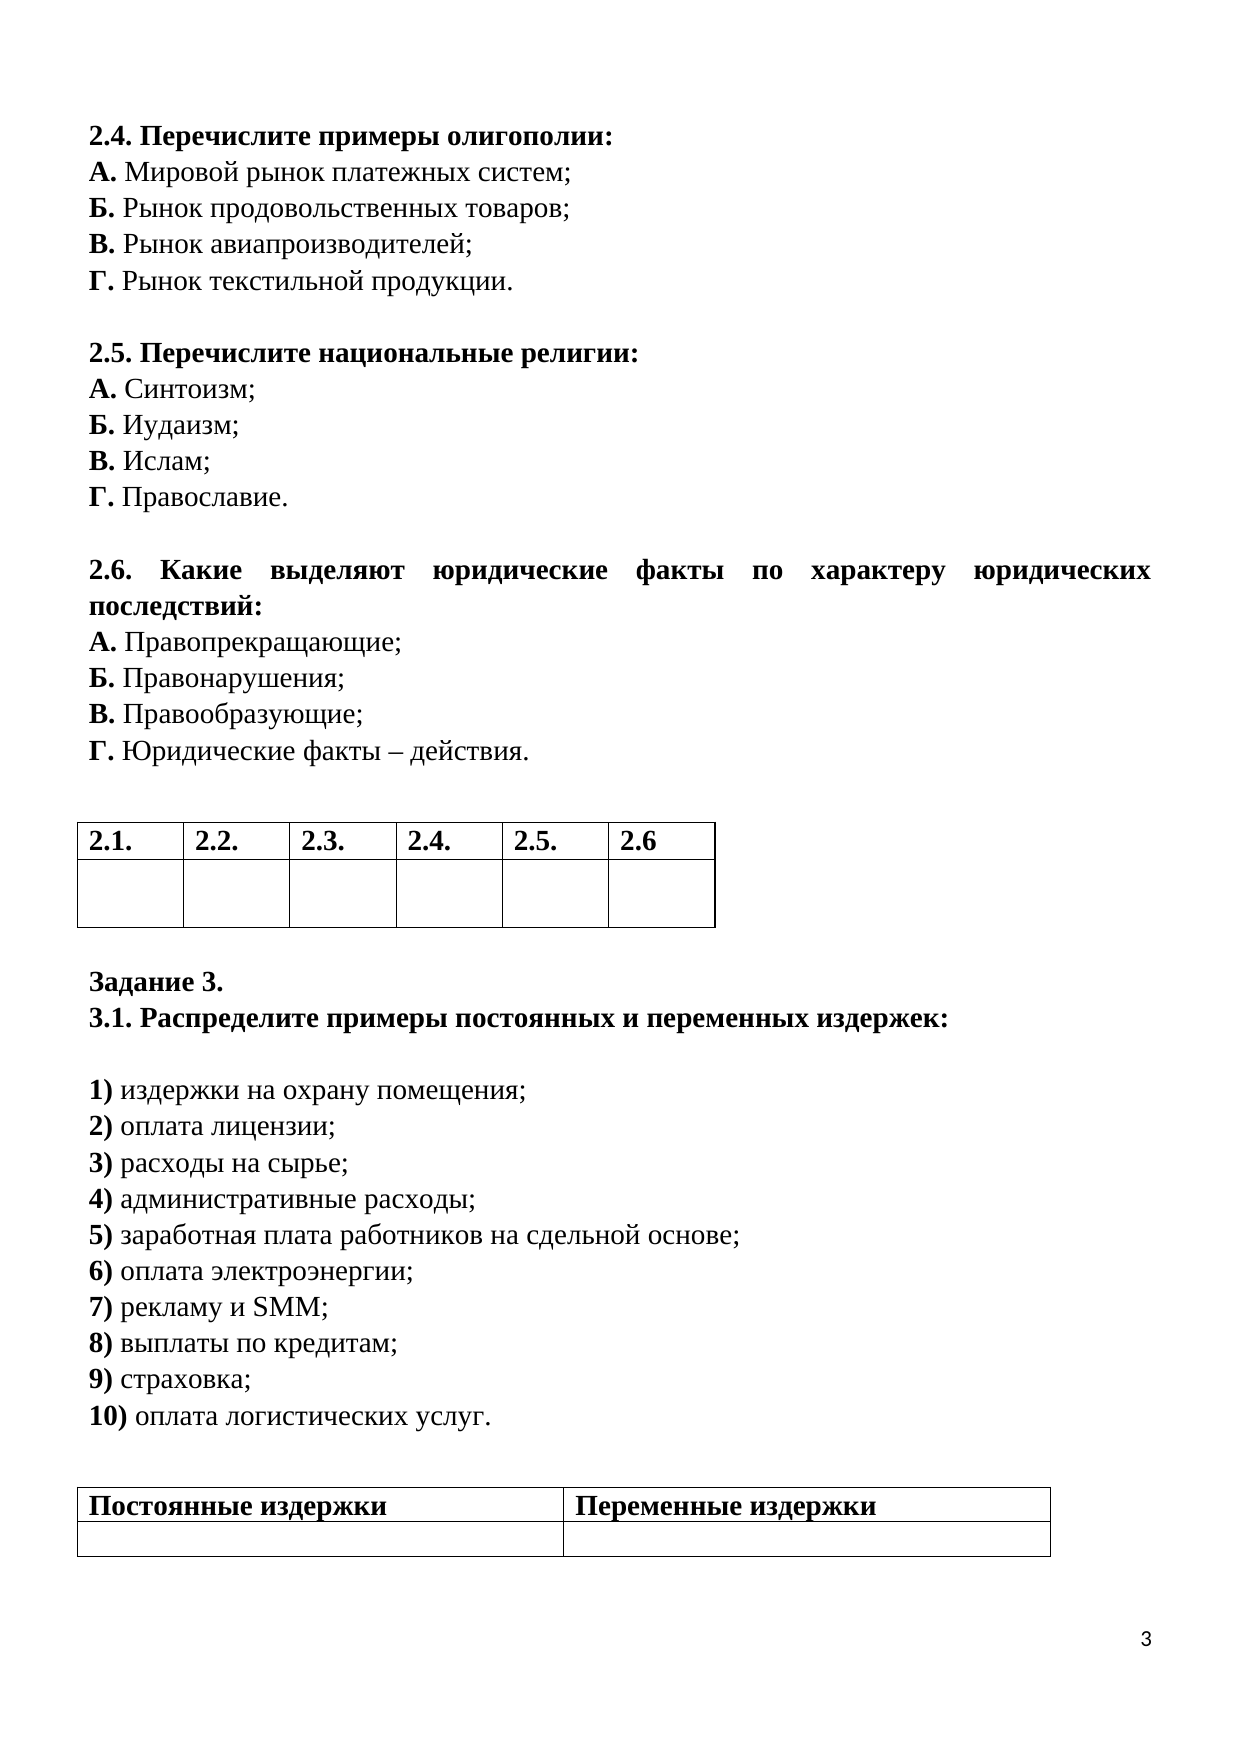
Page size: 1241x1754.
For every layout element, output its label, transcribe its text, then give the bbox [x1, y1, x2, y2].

text Б. Рынок продовольственных товаров; [88, 190, 1152, 224]
table_cell [397, 860, 502, 927]
text Г. Юридические факты – действия. [88, 733, 1152, 766]
text 3.1. Распределите примеры постоянных и переменных издержек: [88, 1000, 1152, 1034]
table_header Переменные издержки [564, 1488, 1050, 1521]
table_header Постоянные издержки [78, 1488, 563, 1521]
text Б. Иудаизм; [88, 407, 1152, 441]
table_cell [290, 860, 396, 927]
table_header 2.2. [184, 823, 289, 859]
text 10) оплата логистических услуг. [88, 1398, 1152, 1431]
text 1) издержки на охрану помещения; [88, 1072, 1152, 1106]
table_cell [564, 1522, 1050, 1556]
table_cell [78, 860, 183, 927]
text 2.6. Какие выделяют юридические факты по характеру юридических последствий: [88, 552, 1152, 622]
text 3) расходы на сырье; [88, 1145, 1152, 1178]
table_header 2.6 [609, 823, 714, 859]
text 4) административные расходы; [88, 1181, 1152, 1214]
text 9) страховка; [88, 1362, 1152, 1395]
table_header 2.3. [290, 823, 396, 859]
table_header 2.1. [78, 823, 183, 859]
text Г. Православие. [88, 479, 1152, 513]
text 7) рекламу и SMM; [88, 1289, 1152, 1323]
text 8) выплаты по кредитам; [88, 1325, 1152, 1359]
text 2.5. Перечислите национальные религии: [88, 335, 1152, 368]
text 2) оплата лицензии; [88, 1108, 1152, 1142]
text А. Синтоизм; [88, 371, 1152, 405]
table_cell [609, 860, 714, 927]
text Г. Рынок текстильной продукции. [88, 263, 1152, 296]
table_cell [503, 860, 608, 927]
text Б. Правонарушения; [88, 660, 1152, 694]
text В. Рынок авиапроизводителей; [88, 227, 1152, 260]
text В. Ислам; [88, 443, 1152, 477]
table_cell [78, 1522, 563, 1556]
text Задание 3. [88, 964, 1152, 997]
table_cell [184, 860, 289, 927]
text 6) оплата электроэнергии; [88, 1253, 1152, 1287]
table_header 2.4. [397, 823, 502, 859]
text А. Мировой рынок платежных систем; [88, 154, 1152, 188]
text 2.4. Перечислите примеры олигополии: [88, 118, 1152, 152]
table_header 2.5. [503, 823, 608, 859]
text 5) заработная плата работников на сдельной основе; [88, 1217, 1152, 1251]
text В. Правообразующие; [88, 696, 1152, 730]
text А. Правопрекращающие; [88, 624, 1152, 658]
